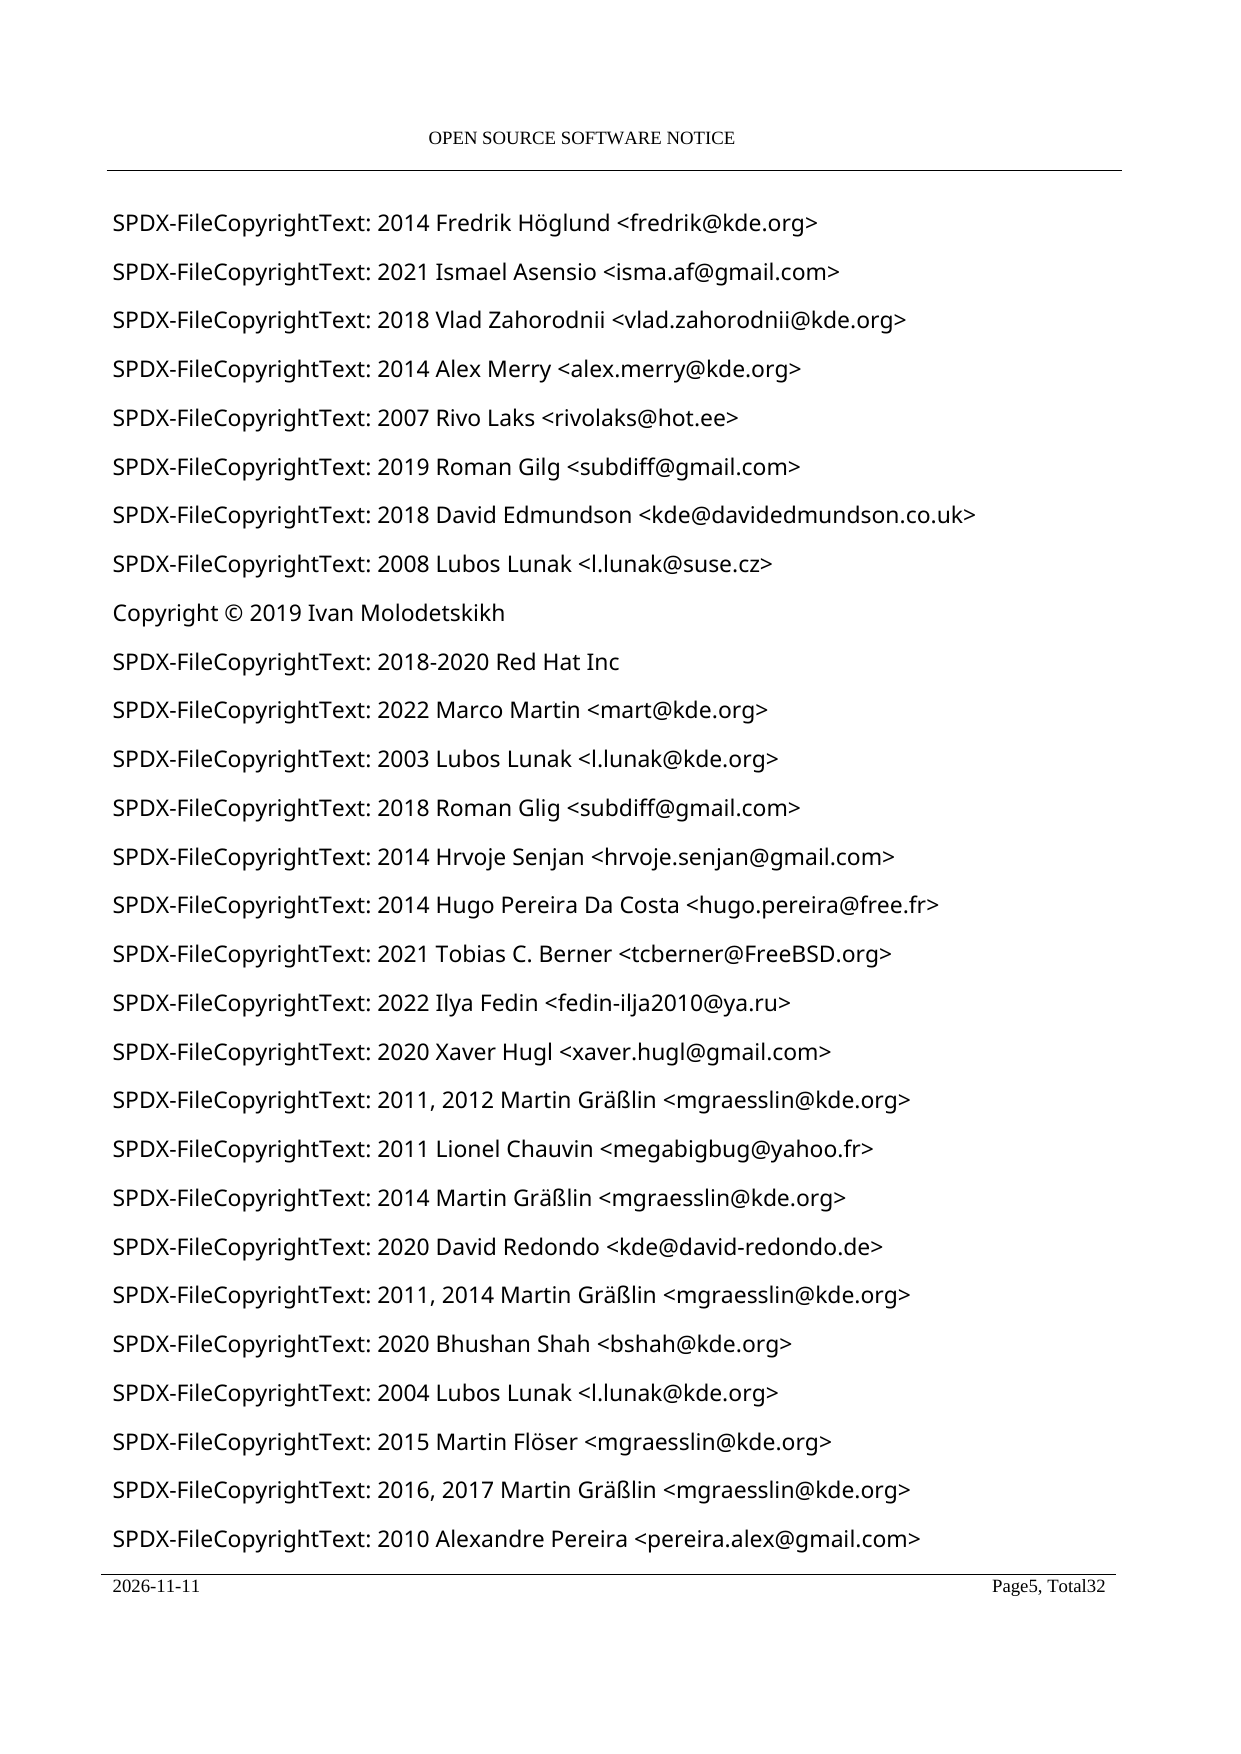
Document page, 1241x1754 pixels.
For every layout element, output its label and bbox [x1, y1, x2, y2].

text [112, 206, 1128, 1555]
